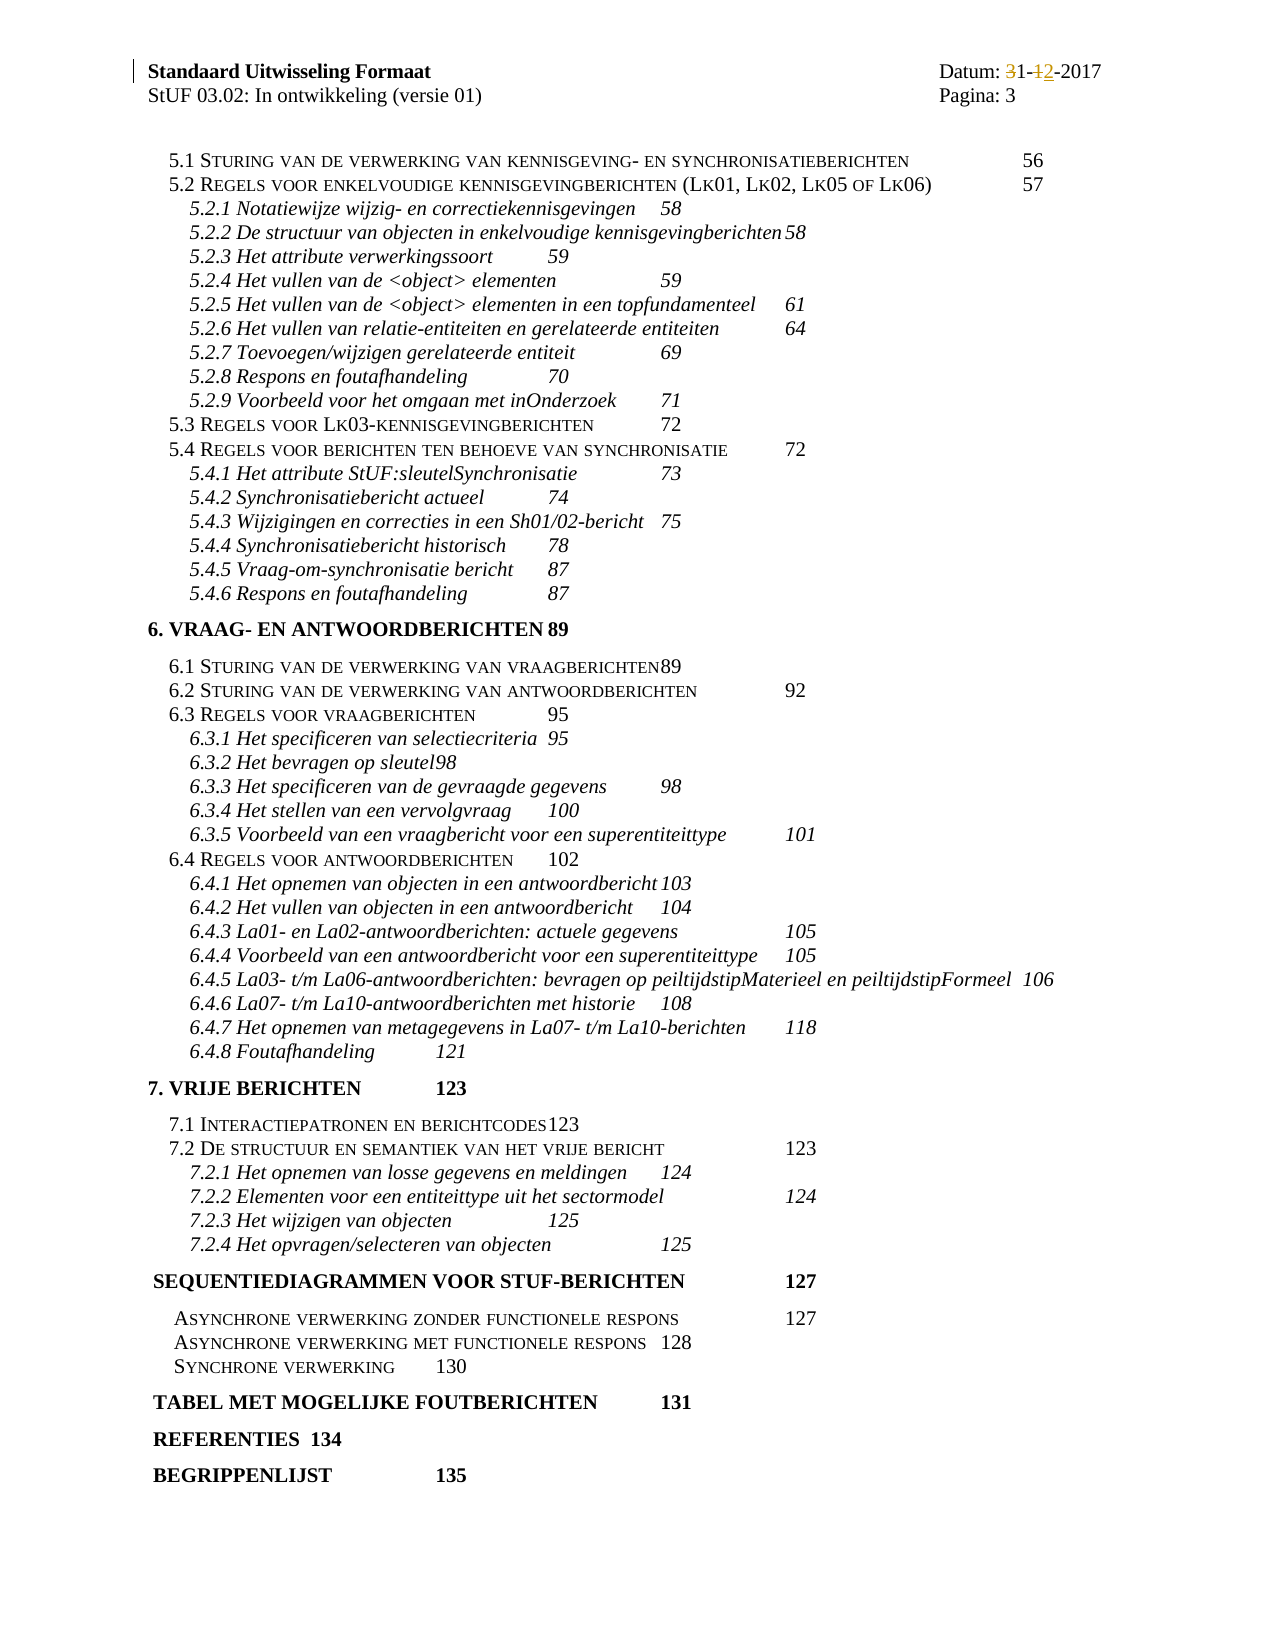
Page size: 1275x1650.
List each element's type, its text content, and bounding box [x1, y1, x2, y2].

text 5.2.5 Het vullen van de <object> elementen in een topfundamenteel 61 [189, 292, 1127, 316]
text 7. Vrije berichten 123 [148, 1076, 1127, 1099]
text Sequentiediagrammen voor StUF-berichten 127 [148, 1269, 1127, 1293]
text 6.3 Regels voor vraagberichten 95 [168, 702, 1127, 726]
text 6.2 Sturing van de verwerking van antwoordberichten 92 [168, 678, 1127, 702]
text 6.4.8 Foutafhandeling 121 [189, 1039, 1127, 1063]
text Asynchrone verwerking zonder functionele respons 127 [168, 1306, 1127, 1329]
text 6.3.2 Het bevragen op sleutel 98 [189, 750, 1127, 774]
text 7.1 Interactiepatronen en berichtcodes 123 [168, 1112, 1127, 1136]
text 5.2 Regels voor enkelvoudige kennisgevingberichten (Lk01, Lk02, Lk05 of Lk06) 57 [168, 172, 1127, 196]
text 6.3.4 Het stellen van een vervolgvraag 100 [189, 798, 1127, 822]
text 6.3.1 Het specificeren van selectiecriteria 95 [189, 726, 1127, 750]
text 5.2.3 Het attribute verwerkingssoort 59 [189, 244, 1127, 268]
text 5.2.7 Toevoegen/wijzigen gerelateerde entiteit 69 [189, 340, 1127, 364]
text 6.4.3 La01- en La02-antwoordberichten: actuele gegevens 105 [189, 919, 1127, 943]
text 5.4 Regels voor berichten ten behoeve van synchronisatie 72 [168, 436, 1127, 461]
text 5.3 Regels voor Lk03-kennisgevingberichten 72 [168, 412, 1127, 436]
text 5.2.8 Respons en foutafhandeling 70 [189, 364, 1127, 388]
text 7.2.2 Elementen voor een entiteittype uit het sectormodel 124 [189, 1184, 1127, 1208]
text 6.4.6 La07- t/m La10-antwoordberichten met historie 108 [189, 991, 1127, 1015]
text 6.4.1 Het opnemen van objecten in een antwoordbericht 103 [189, 871, 1127, 894]
text 6.4.2 Het vullen van objecten in een antwoordbericht 104 [189, 894, 1127, 919]
text 6.1 Sturing van de verwerking van vraagberichten 89 [168, 654, 1127, 678]
text 7.2.3 Het wijzigen van objecten 125 [189, 1208, 1127, 1232]
text 5.2.6 Het vullen van relatie-entiteiten en gerelateerde entiteiten 64 [189, 316, 1127, 340]
text Referenties 134 [148, 1427, 1127, 1451]
text 6.4.7 Het opnemen van metagegevens in La07- t/m La10-berichten 118 [189, 1015, 1127, 1039]
text 5.4.5 Vraag-om-synchronisatie bericht 87 [189, 557, 1127, 581]
text 5.2.9 Voorbeeld voor het omgaan met inOnderzoek 71 [189, 388, 1127, 412]
text 6.3.5 Voorbeeld van een vraagbericht voor een superentiteittype 101 [189, 822, 1127, 846]
text 5.4.6 Respons en foutafhandeling 87 [189, 581, 1127, 605]
text 6.4 Regels voor antwoordberichten 102 [168, 846, 1127, 871]
text 6.3.3 Het specificeren van de gevraagde gegevens 98 [189, 774, 1127, 798]
text Asynchrone verwerking met functionele respons 128 [168, 1329, 1127, 1354]
text 6.4.5 La03- t/m La06-antwoordberichten: bevragen op peiltijdstipMaterieel en peiltijdstipFormeel 106 [189, 967, 1127, 991]
text Synchrone verwerking 130 [168, 1354, 1127, 1378]
text 5.4.1 Het attribute StUF:sleutelSynchronisatie 73 [189, 461, 1127, 484]
text 5.4.4 Synchronisatiebericht historisch 78 [189, 533, 1127, 557]
text 5.4.2 Synchronisatiebericht actueel 74 [189, 484, 1127, 509]
text 5.2.1 Notatiewijze wijzig- en correctiekennisgevingen 58 [189, 196, 1127, 220]
text 7.2 De structuur en semantiek van het vrije bericht 123 [168, 1136, 1127, 1160]
text 7.2.1 Het opnemen van losse gegevens en meldingen 124 [189, 1160, 1127, 1184]
text 5.2.2 De structuur van objecten in enkelvoudige kennisgevingberichten 58 [189, 220, 1127, 244]
text 5.4.3 Wijzigingen en correcties in een Sh01/02-bericht 75 [189, 509, 1127, 533]
text 5.2.4 Het vullen van de <object> elementen 59 [189, 268, 1127, 292]
text 5.1 Sturing van de verwerking van kennisgeving- en synchronisatieberichten 56 [168, 148, 1127, 172]
text 6. Vraag- en antwoordberichten 89 [148, 617, 1127, 641]
text 6.4.4 Voorbeeld van een antwoordbericht voor een superentiteittype 105 [189, 943, 1127, 967]
text Begrippenlijst 135 [148, 1463, 1127, 1487]
text Tabel met mogelijke foutberichten 131 [148, 1390, 1127, 1414]
text 7.2.4 Het opvragen/selecteren van objecten 125 [189, 1232, 1127, 1256]
